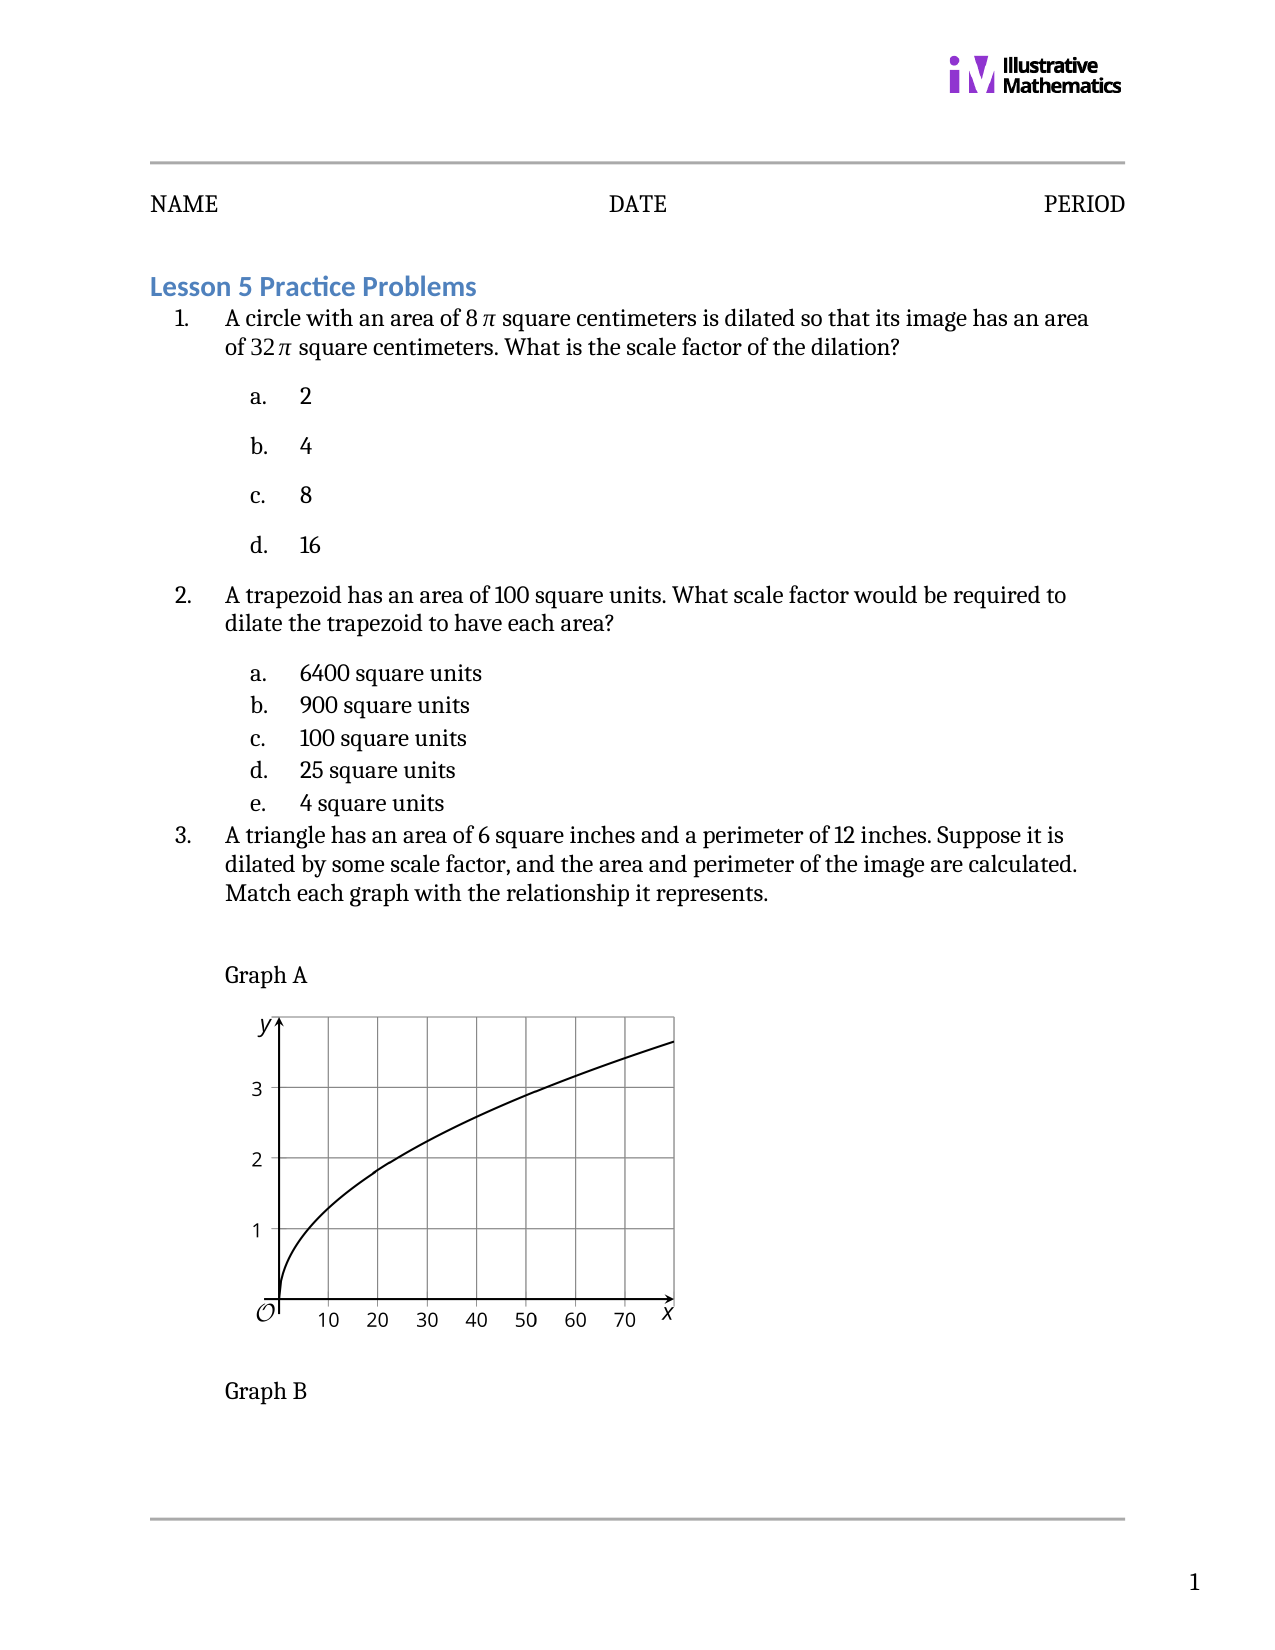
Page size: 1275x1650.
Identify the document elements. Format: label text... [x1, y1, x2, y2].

list 4 square units [250, 789, 1125, 818]
list 16 [250, 531, 1125, 560]
list 100 square units [250, 724, 1125, 753]
list 6400 square units [250, 659, 1125, 688]
list 2 [250, 382, 1125, 411]
list A trapezoid has an area of 100 square units. What scale factor would be required to dilate the trapezoid to have each area? [175, 581, 1125, 638]
list 900 square units [250, 691, 1125, 720]
subtitle Lesson 5 Practice Problems [150, 268, 1125, 304]
picture [949, 55, 1121, 93]
list 4 [250, 432, 1125, 461]
list Graph A [175, 961, 1125, 990]
list Graph B [175, 1377, 1125, 1406]
picture [243, 1010, 682, 1335]
list A circle with an area of square centimeters is dilated so that its image has an area of square centimeters. What is the scale factor of the dilation? [175, 304, 1125, 361]
list 25 square units [250, 756, 1125, 785]
list 8 [250, 481, 1125, 510]
list A triangle has an area of 6 square inches and a perimeter of 12 inches. Suppose it is dilated by some scale factor, and the area and perimeter of the image are calculated. Match each graph with the relationship it represents. [175, 821, 1125, 908]
